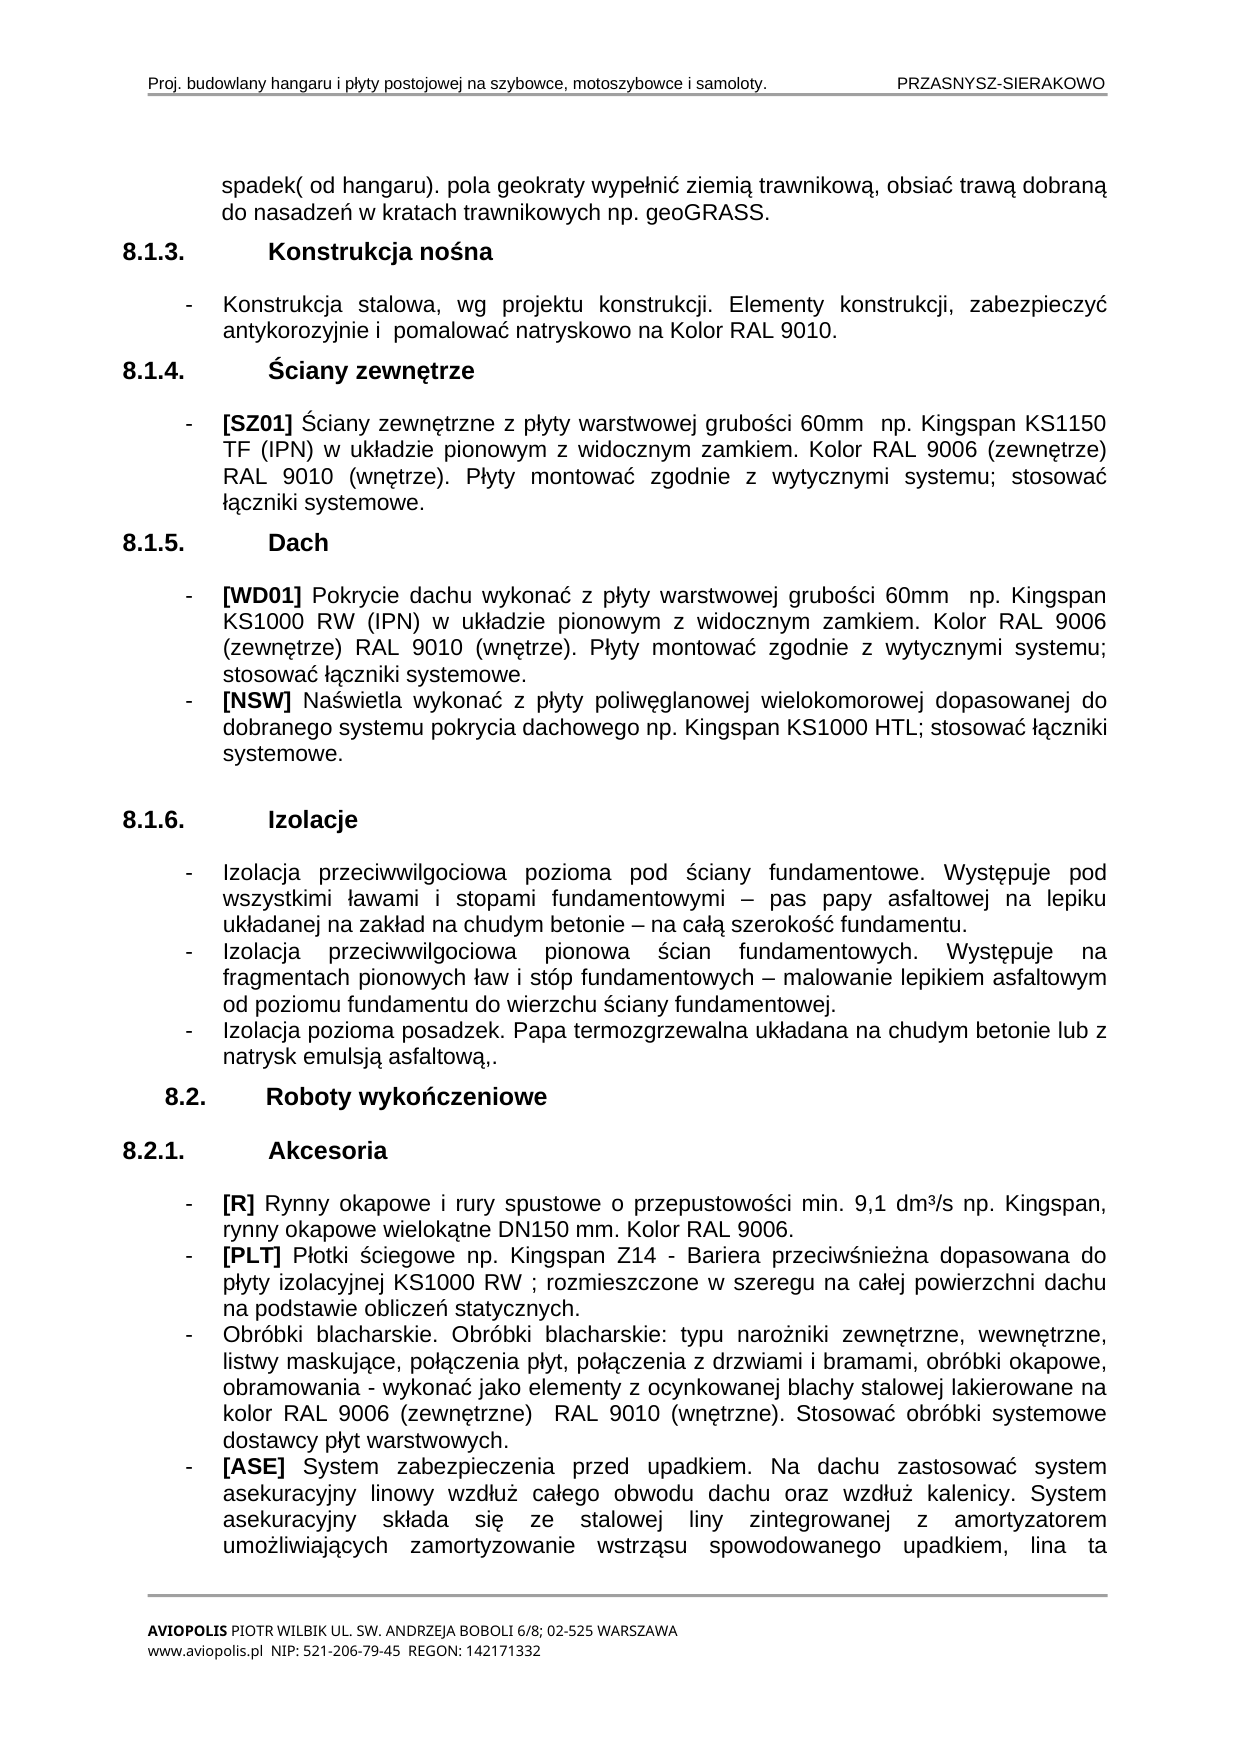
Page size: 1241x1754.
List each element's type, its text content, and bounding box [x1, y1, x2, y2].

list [185, 1453, 1107, 1558]
subtitle Roboty wykończeniowe [206, 1082, 1107, 1111]
subtitle Ściany zewnętrze [185, 356, 1107, 385]
list Konstrukcja stalowa, wg projektu konstrukcji. Elementy konstrukcji, zabezpieczyć antykorozyjnie i pomalować natryskowo na Kolor RAL 9010. [185, 291, 1107, 344]
list [PLT] Płotki ściegowe np. Kingspan Z14 - Bariera przeciwśnieżna dopasowana do płyty izolacyjnej KS1000 RW ; rozmieszczone w szeregu na całej powierzchni dachu na podstawie obliczeń statycznych. [185, 1242, 1107, 1321]
list [SZ01] Ściany zewnętrzne z płyty warstwowej grubości 60mm np. Kingspan KS1150 TF (IPN) w układzie pionowym z widocznym zamkiem. Kolor RAL 9006 (zewnętrze) RAL 9010 (wnętrze). Płyty montować zgodnie z wytycznymi systemu; stosować łączniki systemowe. [185, 410, 1107, 515]
list Izolacja pozioma posadzek. Papa termozgrzewalna układana na chudym betonie lub z natrysk emulsją asfaltową,. [185, 1017, 1107, 1069]
subtitle Dach [185, 528, 1107, 557]
list Obróbki blacharskie. Obróbki blacharskie: typu narożniki zewnętrzne, wewnętrzne, listwy maskujące, połączenia płyt, połączenia z drzwiami i bramami, obróbki okapowe, obramowania - wykonać jako elementy z ocynkowanej blachy stalowej lakierowane na kolor RAL 9006 (zewnętrzne) RAL 9010 (wnętrzne). Stosować obróbki systemowe dostawcy płyt warstwowych. [185, 1321, 1107, 1453]
subtitle Izolacje [185, 805, 1107, 834]
subtitle Akcesoria [185, 1136, 1107, 1164]
list [WD01] Pokrycie dachu wykonać z płyty warstwowej grubości 60mm np. Kingspan KS1000 RW (IPN) w układzie pionowym z widocznym zamkiem. Kolor RAL 9006 (zewnętrze) RAL 9010 (wnętrze). Płyty montować zgodnie z wytycznymi systemu; stosować łączniki systemowe. [185, 582, 1107, 687]
list Izolacja przeciwwilgociowa pionowa ścian fundamentowych. Występuje na fragmentach pionowych ław i stóp fundamentowych – malowanie lepikiem asfaltowym od poziomu fundamentu do wierzchu ściany fundamentowej. [185, 938, 1107, 1017]
list [NSW] Naświetla wykonać z płyty poliwęglanowej wielokomorowej dopasowanej do dobranego systemu pokrycia dachowego np. Kingspan KS1000 HTL; stosować łączniki systemowe. [185, 687, 1107, 766]
list Izolacja przeciwwilgociowa pozioma pod ściany fundamentowe. Występuje pod wszystkimi ławami i stopami fundamentowymi – pas papy asfaltowej na lepiku układanej na zakład na chudym betonie – na całą szerokość fundamentu. [185, 859, 1107, 938]
subtitle Konstrukcja nośna [185, 237, 1107, 266]
list [R] Rynny okapowe i rury spustowe o przepustowości min. 9,1 dm³/s np. Kingspan, rynny okapowe wielokątne DN150 mm. Kolor RAL 9006. [185, 1189, 1107, 1242]
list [192, 172, 1107, 225]
